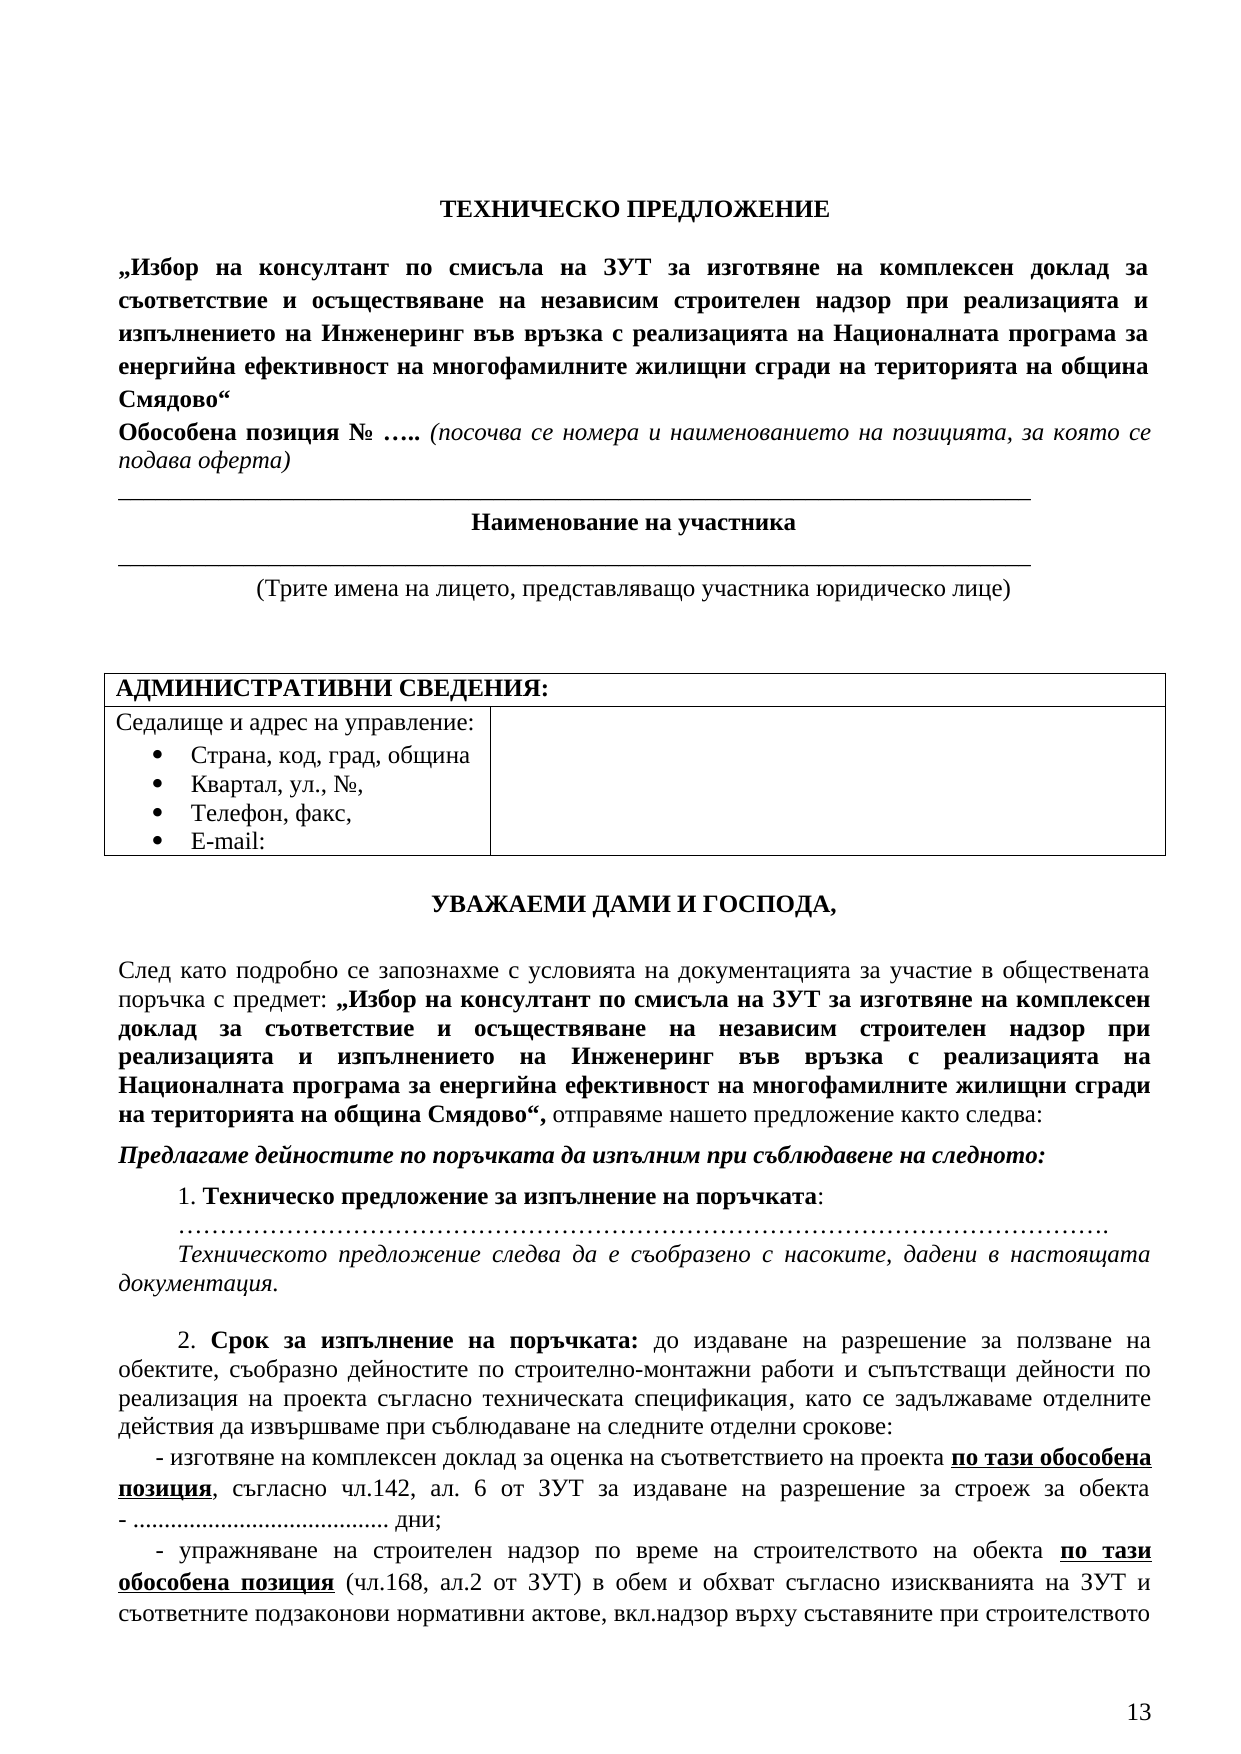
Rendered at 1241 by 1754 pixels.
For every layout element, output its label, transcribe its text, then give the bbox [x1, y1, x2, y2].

text 2. Срок за изпълнение на поръчката: до издаване на разрешение за ползване на обектите, съобразно дейностите по строително-монтажни работи и съпътстващи дейности по реализация на проекта съгласно техническата спецификация, като се задължаваме отделните действия да извършваме при съблюдаване на следните отделни срокове: [118, 1325, 1152, 1440]
text (Трите имена на лицето, представляващо участника юридическо лице) [118, 573, 1149, 602]
text _________________________________________________________________________ [118, 540, 1149, 569]
table_header АДМИНИСТРАТИВНИ СВЕДЕНИЯ: [105, 674, 1165, 706]
text Предлагаме дейностите по поръчката да изпълним при съблюдавене на следното: [118, 1140, 1152, 1169]
text - изготвяне на комплексен доклад за оценка на съответствието на проекта по тази обособена позиция, съгласно чл.142, ал. 6 от ЗУТ за издаване на разрешение за строеж за обекта - ......................................... дни; [118, 1440, 1152, 1534]
text След като подробно се запознахме с условията на документацията за участие в обществената поръчка с предмет: „Избор на консултант по смисъла на ЗУТ за изготвяне на комплексен доклад за съответствие и осъществяване на независим строителен надзор при реализацията и изпълнението на Инженеринг във връзка с реализацията на Националната програма за енергийна ефективност на многофамилните жилищни сгради на територията на община Смядово“, отправяме нашето предложение както следва: [118, 955, 1152, 1128]
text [118, 1534, 1152, 1628]
table_cell [491, 707, 1165, 855]
table_cell Седалище и адрес на управление: Страна, код, град, община Квартал, ул., №, Телефон, факс, E-mail: [105, 707, 490, 855]
text 1. Техническо предложение за изпълнение на поръчката: [118, 1181, 1152, 1210]
text ТЕХНИЧЕСКО ПРЕДЛОЖЕНИЕ [118, 194, 1152, 223]
text Техническото предложение следва да е съобразено с насоките, дадени в настоящата документация. [118, 1239, 1152, 1296]
text Обособена позиция № ….. (посочва се номера и наименованието на позицията, за която се подава оферта) [118, 417, 1152, 474]
text Наименование на участника [118, 507, 1149, 536]
text _________________________________________________________________________ [118, 474, 1149, 503]
text …………………………………………………………………………………………………. [118, 1210, 1152, 1239]
text „Избор на консултант по смисъла на ЗУТ за изготвяне на комплексен доклад за съответствие и осъществяване на независим строителен надзор при реализацията и изпълнението на Инженеринг във връзка с реализацията на Националната програма за енергийна ефективност на многофамилните жилищни сгради на територията на община Смядово“ [118, 252, 1149, 412]
text УВАЖАЕМИ ДАМИ И ГОСПОДА, [118, 889, 1149, 918]
